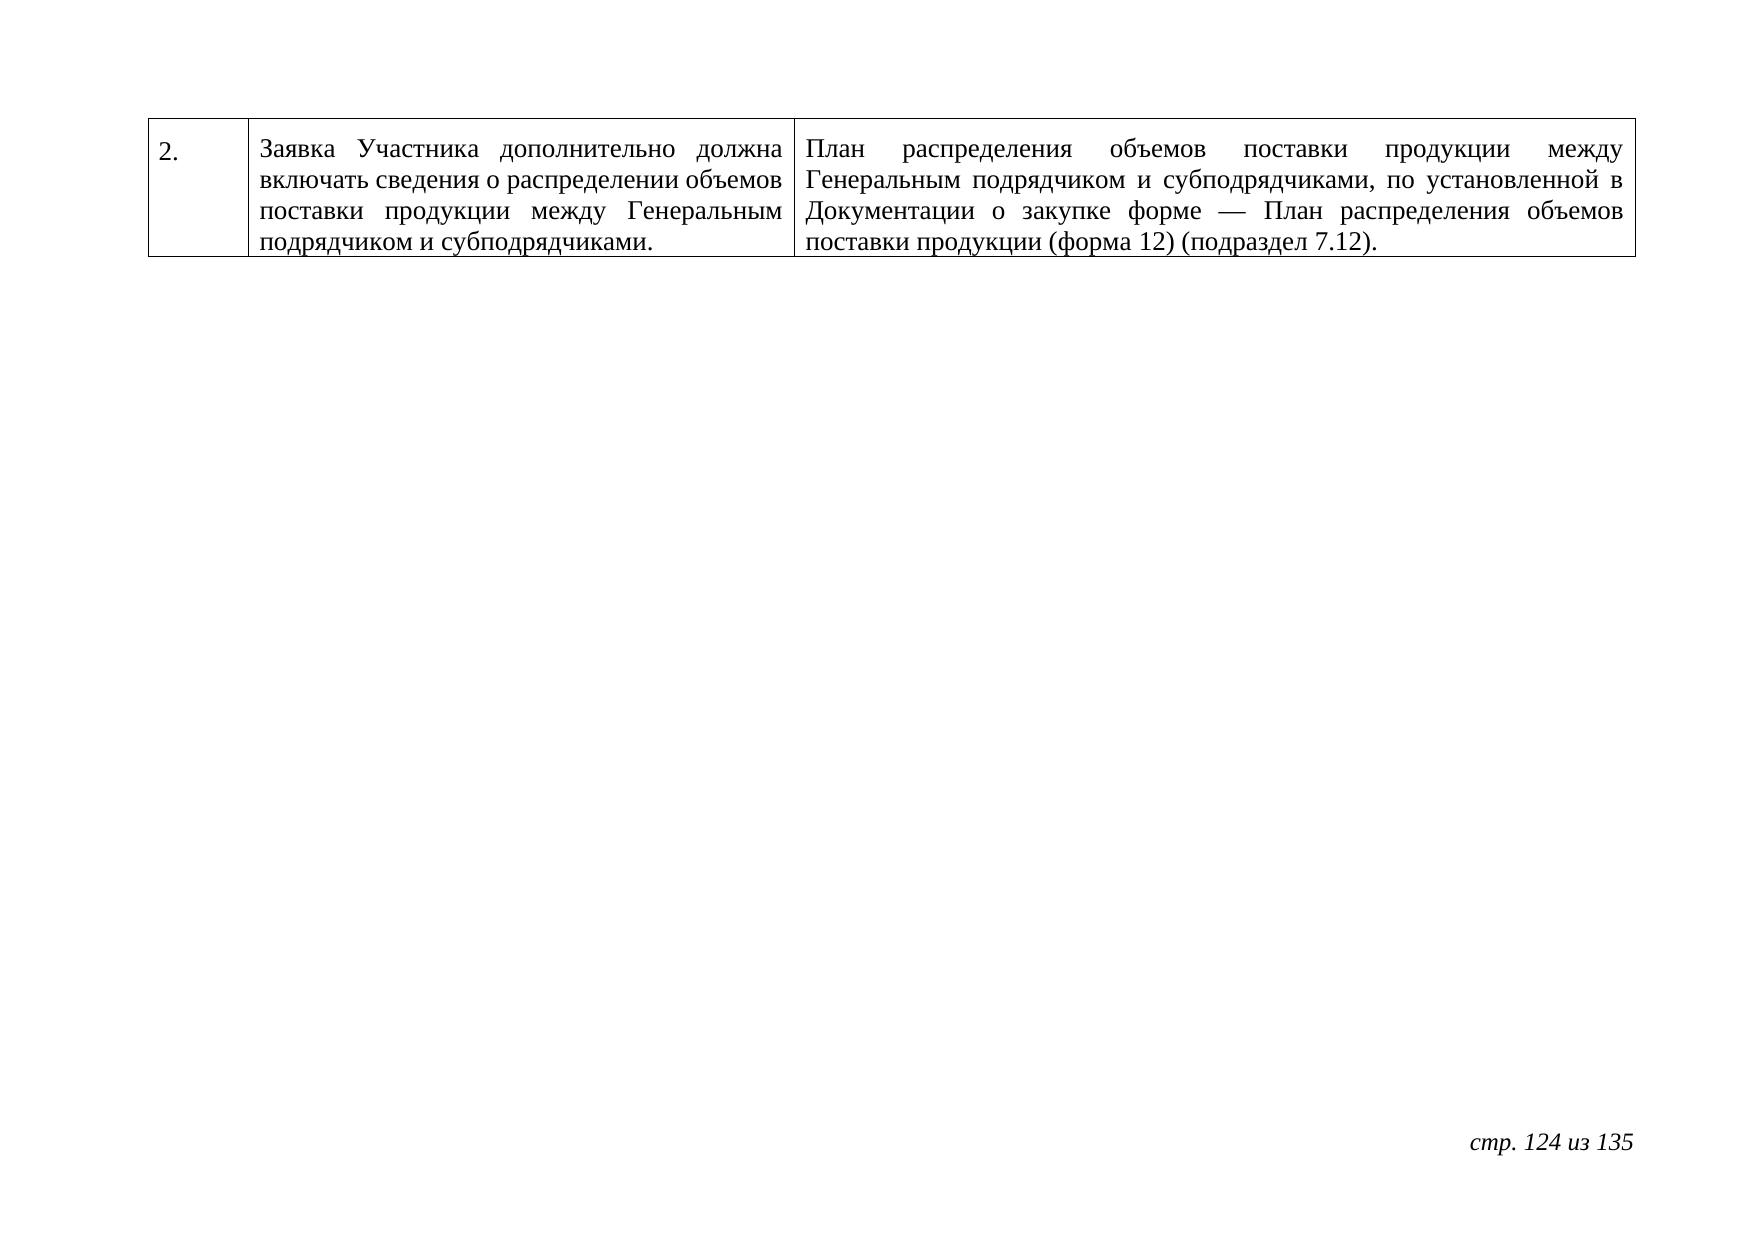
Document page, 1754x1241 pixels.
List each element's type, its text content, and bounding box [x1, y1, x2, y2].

table_cell [149, 119, 248, 256]
table_cell План распределения объемов поставки продукции между Генеральным подрядчиком и субподрядчиками, по установленной в Документации о закупке форме — План распределения объемов поставки продукции (форма 12) (подраздел 7.12). [795, 119, 1635, 256]
table_cell Заявка Участника дополнительно должна включать сведения о распределении объемов поставки продукции между Генеральным подрядчиком и субподрядчиками. [249, 119, 794, 256]
